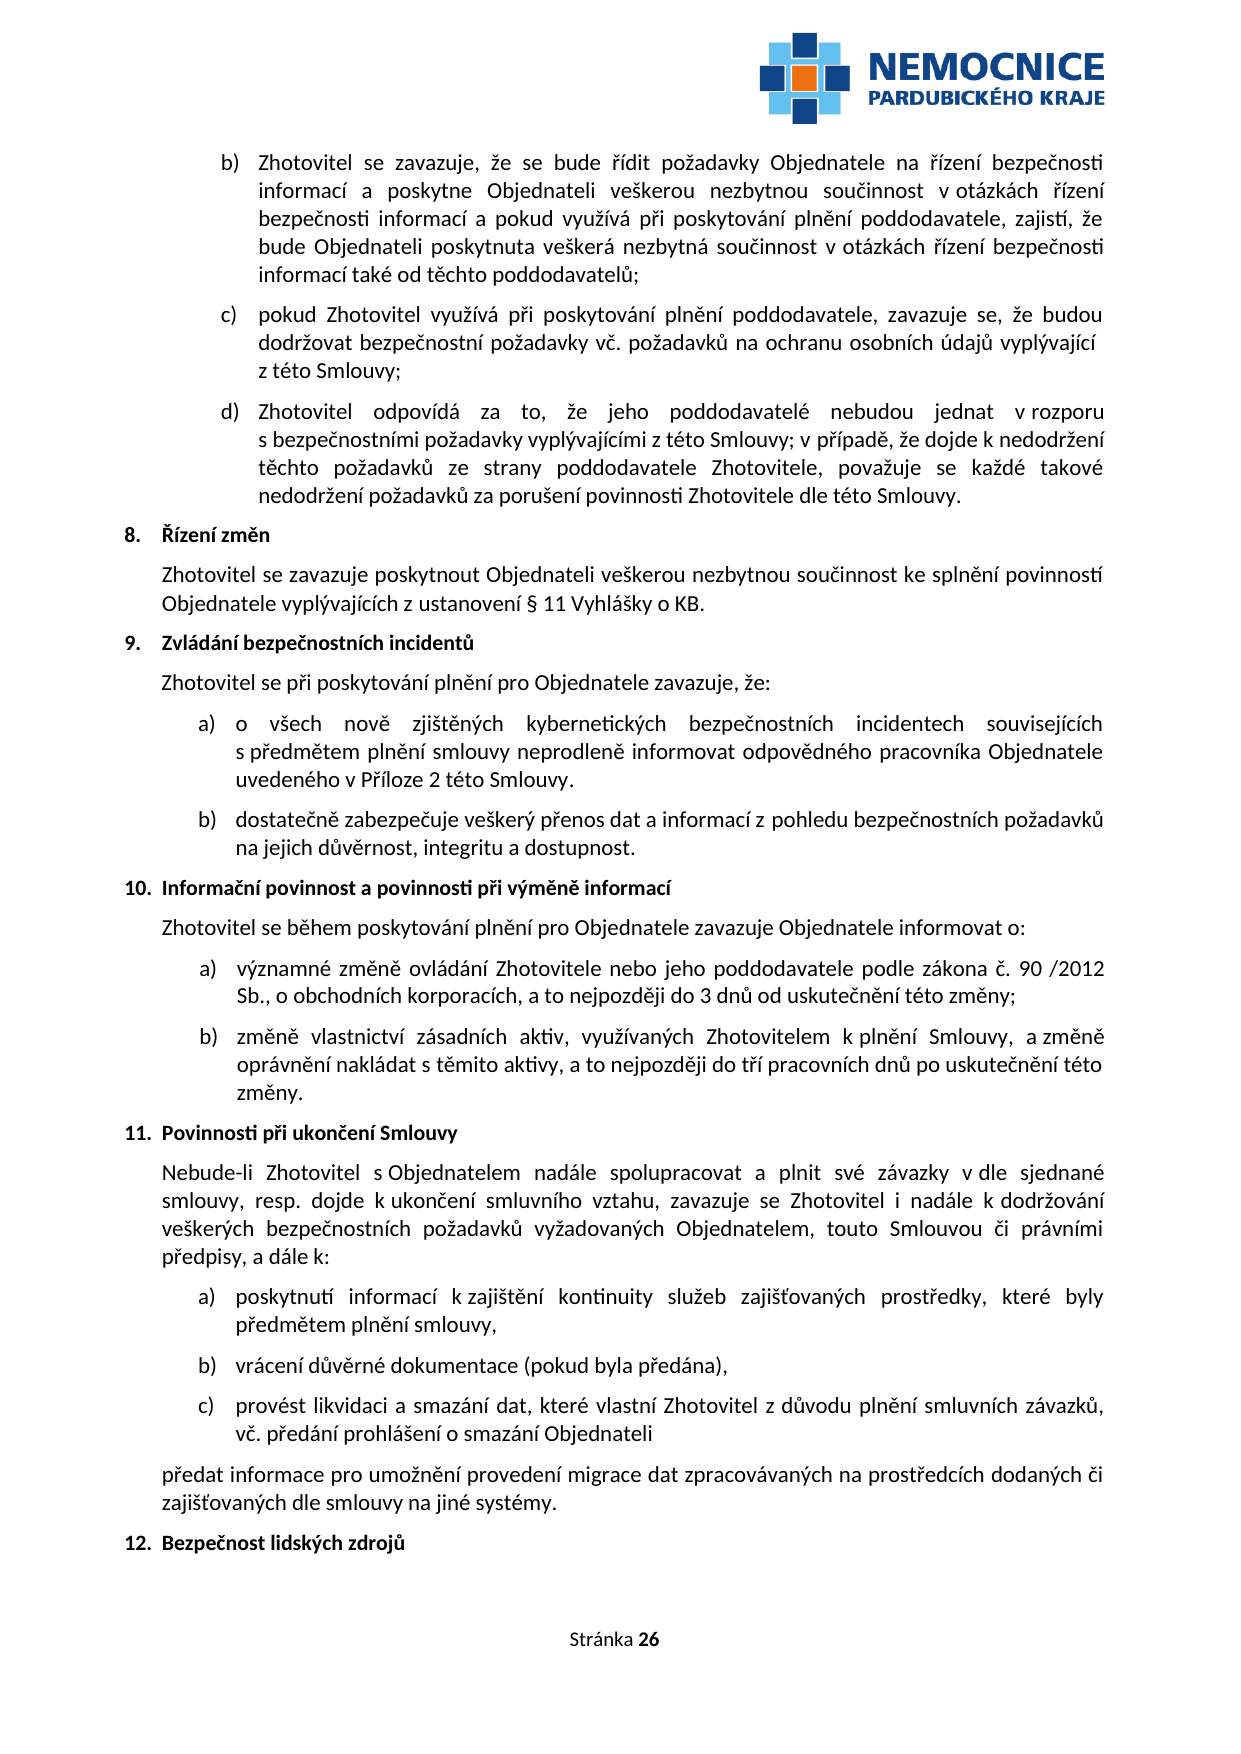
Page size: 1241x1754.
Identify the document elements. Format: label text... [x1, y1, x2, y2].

list poskytnutí informací k zajištění kontinuity služeb zajišťovaných prostředky, které byly předmětem plnění smlouvy, [198, 1282, 1104, 1338]
list významné změně ovládání Zhotovitele nebo jeho poddodavatele podle zákona č. 90 /2012 Sb., o obchodních korporacích, a to nejpozději do 3 dnů od uskutečnění této změny; [199, 954, 1104, 1010]
list Zhotovitel odpovídá za to, že jeho poddodavatelé nebudou jednat v rozporu s bezpečnostními požadavky vyplývajícími z této Smlouvy; v případě, že dojde k nedodržení těchto požadavků ze strany poddodavatele Zhotovitele, považuje se každé takové nedodržení požadavků za porušení povinnosti Zhotovitele dle této Smlouvy. [221, 397, 1104, 509]
text Zhotovitel se při poskytování plnění pro Objednatele zavazuje, že: [161, 668, 1104, 696]
text Nebude-li Zhotovitel s Objednatelem nadále spolupracovat a plnit své závazky v dle sjednané smlouvy, resp. dojde k ukončení smluvního vztahu, zavazuje se Zhotovitel i nadále k dodržování veškerých bezpečnostních požadavků vyžadovaných Objednatelem, touto Smlouvou či právními předpisy, a dále k: [162, 1158, 1104, 1270]
list změně vlastnictví zásadních aktiv, využívaných Zhotovitelem k plnění Smlouvy, a změně oprávnění nakládat s těmito aktivy, a to nejpozději do tří pracovních dnů po uskutečnění této změny. [199, 1022, 1104, 1106]
text Zhotovitel se zavazuje poskytnout Objednateli veškerou nezbytnou součinnost ke splnění povinností Objednatele vyplývajících z ustanovení § 11 Vyhlášky o KB. [162, 561, 1104, 617]
list Informační povinnost a povinnosti při výměně informací [124, 874, 1104, 901]
list vrácení důvěrné dokumentace (pokud byla předána), [198, 1351, 1104, 1379]
text předat informace pro umožnění provedení migrace dat zpracovávaných na prostředcích dodaných či zajišťovaných dle smlouvy na jiné systémy. [162, 1460, 1104, 1516]
text Zhotovitel se během poskytování plnění pro Objednatele zavazuje Objednatele informovat o: [162, 913, 1104, 941]
list o všech nově zjištěných kybernetických bezpečnostních incidentech souvisejících s předmětem plnění smlouvy neprodleně informovat odpovědného pracovníka Objednatele uvedeného v Příloze 2 této Smlouvy. [198, 709, 1104, 793]
list pokud Zhotovitel využívá při poskytování plnění poddodavatele, zavazuje se, že budou dodržovat bezpečnostní požadavky vč. požadavků na ochranu osobních údajů vyplývající z této Smlouvy; [221, 300, 1104, 384]
list Bezpečnost lidských zdrojů [124, 1529, 1104, 1555]
picture [758, 32, 1105, 125]
list Řízení změn [124, 521, 1104, 548]
list dostatečně zabezpečuje veškerý přenos dat a informací z pohledu bezpečnostních požadavků na jejich důvěrnost, integritu a dostupnost. [198, 805, 1104, 861]
list Zhotovitel se zavazuje, že se bude řídit požadavky Objednatele na řízení bezpečnosti informací a poskytne Objednateli veškerou nezbytnou součinnost v otázkách řízení bezpečnosti informací a pokud využívá při poskytování plnění poddodavatele, zajistí, že bude Objednateli poskytnuta veškerá nezbytná součinnost v otázkách řízení bezpečnosti informací také od těchto poddodavatelů; [221, 148, 1104, 288]
list Zvládání bezpečnostních incidentů [124, 629, 1104, 656]
list Povinnosti při ukončení Smlouvy [124, 1119, 1104, 1145]
list provést likvidaci a smazání dat, které vlastní Zhotovitel z důvodu plnění smluvních závazků, vč. předání prohlášení o smazání Objednateli [198, 1392, 1104, 1448]
